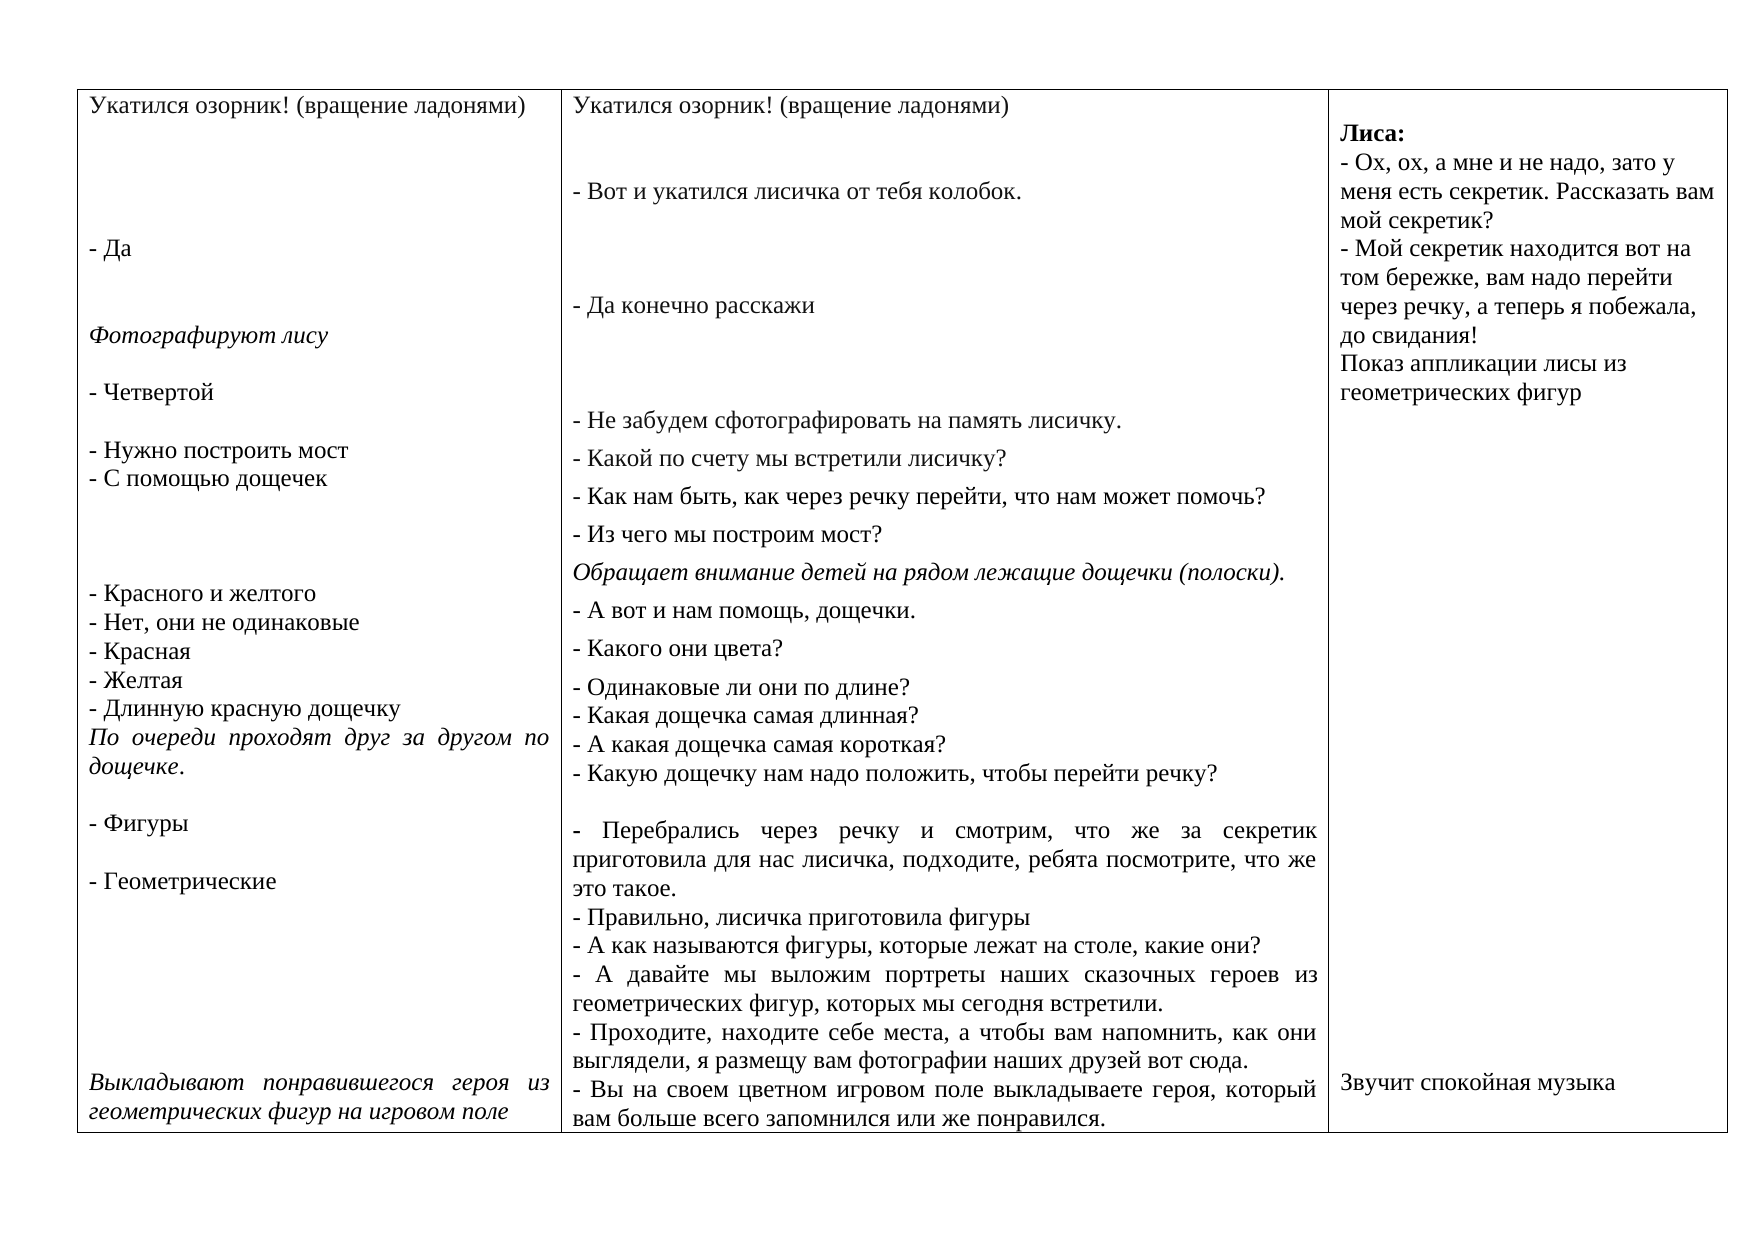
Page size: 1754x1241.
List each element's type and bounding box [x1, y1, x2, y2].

table_cell [562, 90, 1328, 1132]
table_cell [78, 90, 561, 1132]
table_cell [1329, 90, 1727, 1132]
